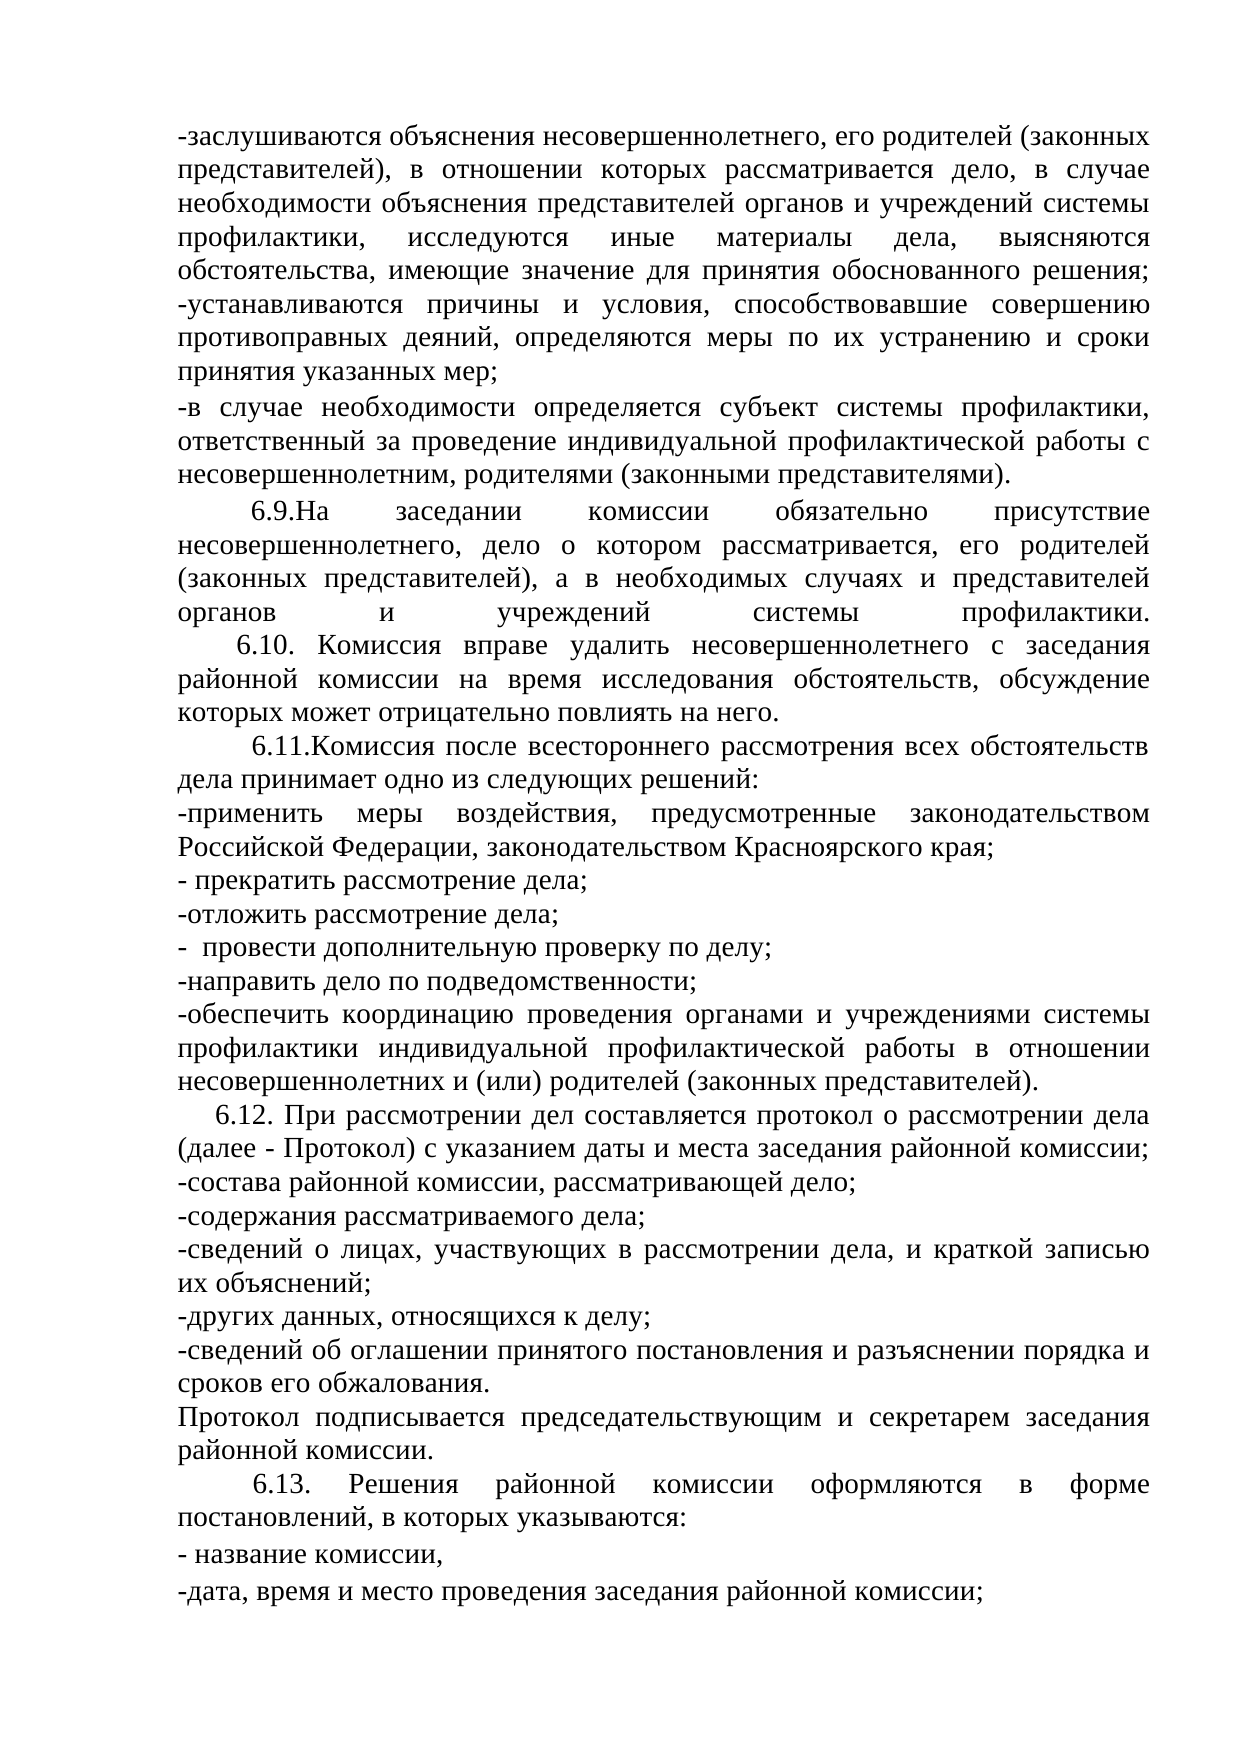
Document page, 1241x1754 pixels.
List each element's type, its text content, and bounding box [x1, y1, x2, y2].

text 6.12. При рассмотрении дел составляется протокол о рассмотрении дела (далее - Протокол) с указанием даты и места заседания районной комиссии; -состава районной комиссии, рассматривающей дело; [177, 1097, 1152, 1198]
text 6.9.На заседании комиссии обязательно присутствие несовершеннолетнего, дело о котором рассматривается, его родителей (законных представителей), а в необходимых случаях и представителей органов и учреждений системы профилактики. 6.10. Комиссия вправе удалить несовершеннолетнего с заседания районной комиссии на время исследования обстоятельств, обсуждение которых может отрицательно повлиять на него. [177, 493, 1152, 728]
text -применить меры воздействия, предусмотренные законодательством Российской Федерации, законодательством Красноярского края; [177, 795, 1152, 862]
text -содержания рассматриваемого дела; [177, 1198, 1152, 1231]
text 6.11.Комиссия после всестороннего рассмотрения всех обстоятельств дела принимает одно из следующих решений: [177, 728, 1152, 795]
text - провести дополнительную проверку по делу; [177, 929, 1152, 963]
text - название комиссии, [177, 1536, 1152, 1570]
text - прекратить рассмотрение дела; [177, 862, 1152, 896]
text -отложить рассмотрение дела; [177, 896, 1152, 929]
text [177, 118, 1152, 386]
text -дата, время и место проведения заседания районной комиссии; [177, 1573, 1152, 1606]
text 6.13. Решения районной комиссии оформляются в форме постановлений, в которых указываются: [177, 1466, 1152, 1533]
text -в случае необходимости определяется субъект системы профилактики, ответственный за проведение индивидуальной профилактической работы с несовершеннолетним, родителями (законными представителями). [177, 389, 1152, 490]
text Протокол подписывается председательствующим и секретарем заседания районной комиссии. [177, 1399, 1152, 1466]
text -обеспечить координацию проведения органами и учреждениями системы профилактики индивидуальной профилактической работы в отношении несовершеннолетних и (или) родителей (законных представителей). [177, 996, 1152, 1097]
text -других данных, относящихся к делу; [177, 1298, 1152, 1332]
text -направить дело по подведомственности; [177, 963, 1152, 996]
text -сведений об оглашении принятого постановления и разъяснении порядка и сроков его обжалования. [177, 1332, 1152, 1399]
text -сведений о лицах, участвующих в рассмотрении дела, и краткой записью их объяснений; [177, 1231, 1152, 1298]
